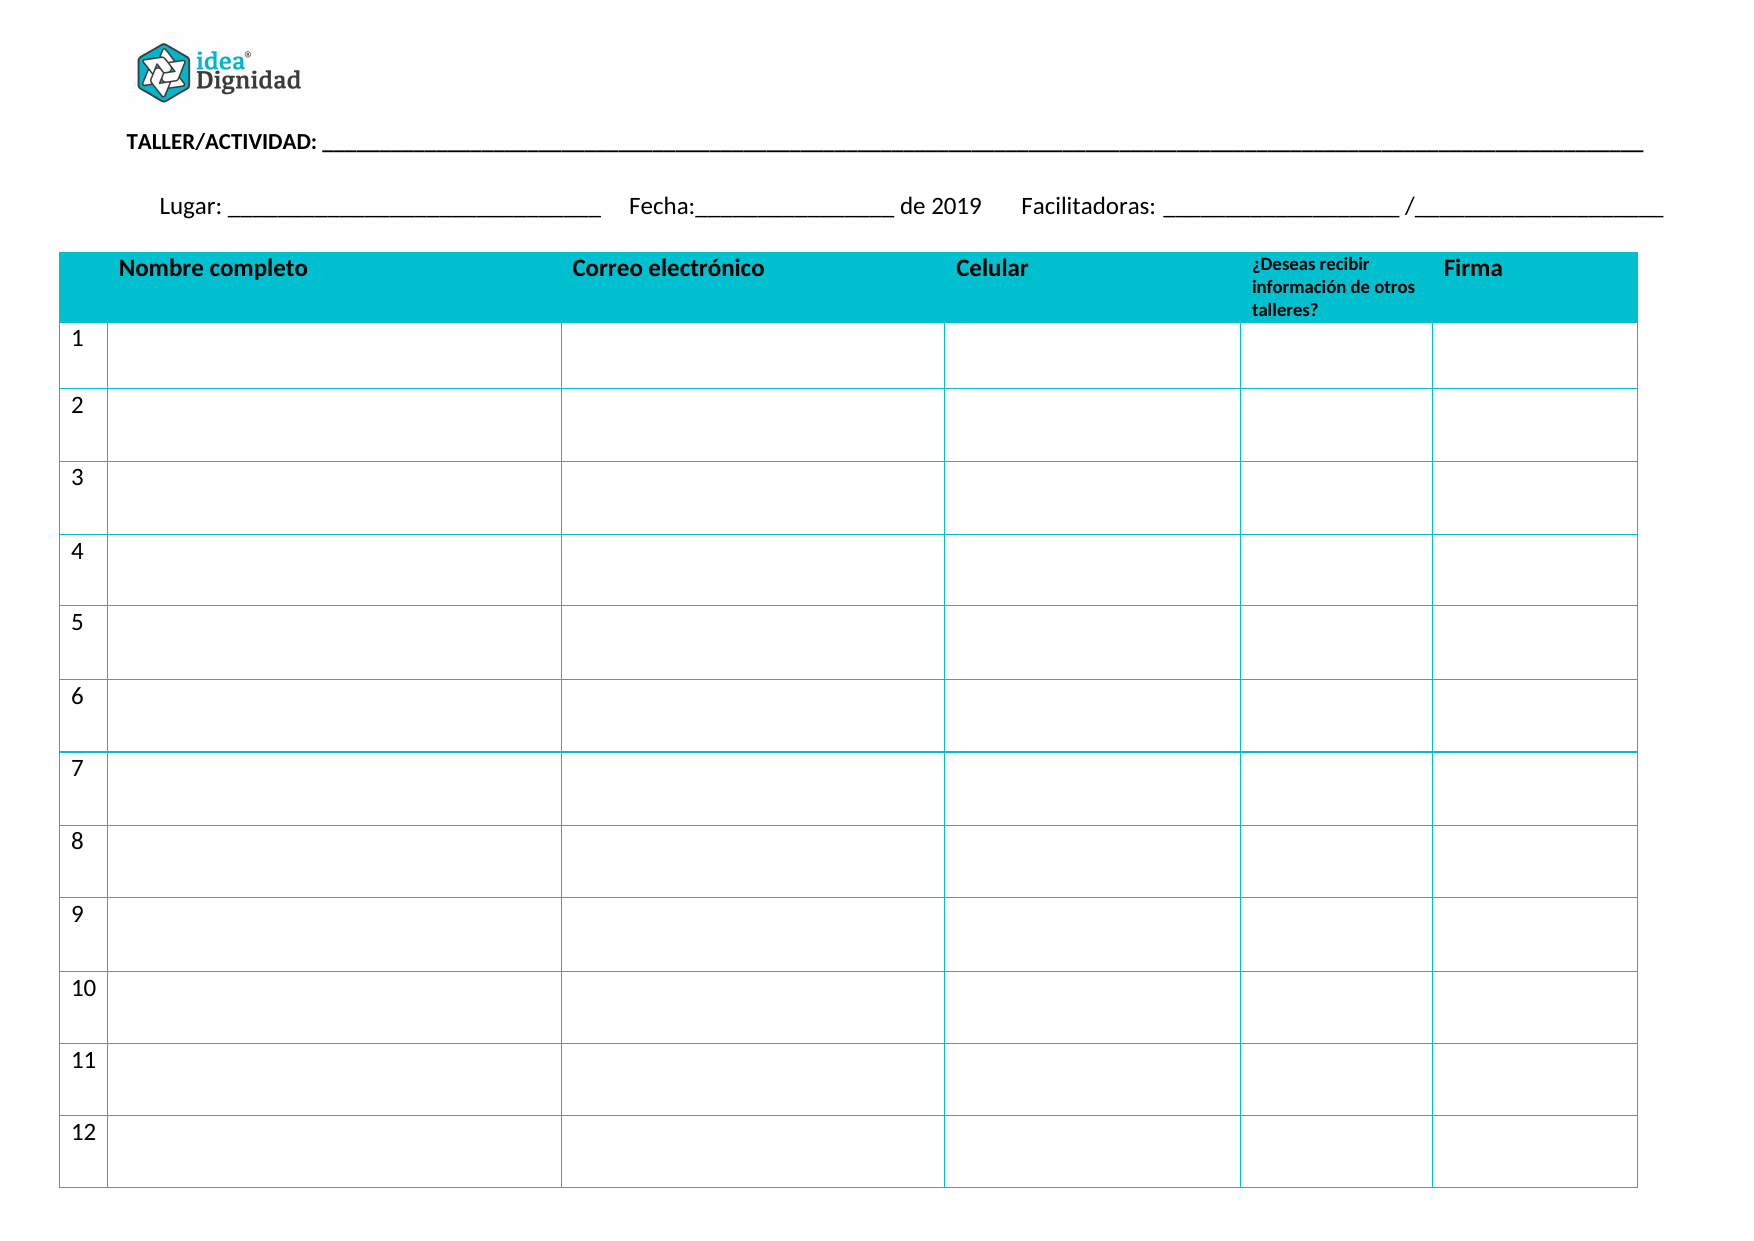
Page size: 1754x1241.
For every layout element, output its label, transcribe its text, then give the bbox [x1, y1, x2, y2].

table_cell 9 [60, 898, 107, 971]
table_cell [562, 323, 944, 388]
table_cell [1241, 389, 1432, 461]
table_cell [1241, 606, 1432, 679]
table_cell [562, 898, 944, 971]
table_cell [1433, 898, 1637, 971]
table_header Celular [945, 253, 1240, 321]
table_cell [1241, 1044, 1432, 1115]
table_cell [1433, 1116, 1637, 1187]
table_cell [1433, 753, 1637, 824]
table_cell [945, 972, 1240, 1043]
table_cell 7 [60, 753, 107, 824]
table_header [60, 253, 107, 321]
table_cell [562, 462, 944, 534]
table_cell 2 [60, 389, 107, 461]
table_cell [108, 462, 561, 534]
table_cell [562, 606, 944, 679]
table_cell [1241, 753, 1432, 824]
table_cell 10 [60, 972, 107, 1043]
table_header Nombre completo [108, 253, 561, 321]
table_cell [562, 826, 944, 897]
table_cell [108, 323, 561, 388]
table_cell [1241, 323, 1432, 388]
table_cell [562, 753, 944, 824]
table_cell [108, 606, 561, 679]
table_cell [1241, 680, 1432, 751]
table_cell [108, 680, 561, 751]
table_cell [1433, 462, 1637, 534]
table_cell 5 [60, 606, 107, 679]
table_cell [108, 1116, 561, 1187]
table_header Correo electrónico [562, 253, 944, 321]
table_cell 6 [60, 680, 107, 751]
table_cell [562, 972, 944, 1043]
table_cell [1433, 606, 1637, 679]
table_cell 11 [60, 1044, 107, 1115]
table_cell [945, 753, 1240, 824]
picture [111, 38, 312, 110]
table_cell 3 [60, 462, 107, 534]
table_cell [1433, 680, 1637, 751]
table_header ¿Deseas recibir información de otros talleres? [1241, 253, 1432, 321]
table_cell [562, 1116, 944, 1187]
table_cell [945, 535, 1240, 605]
table_cell 12 [60, 1116, 107, 1187]
table_cell [108, 1044, 561, 1115]
table_header Firma [1433, 253, 1637, 321]
table_cell [945, 1116, 1240, 1187]
table_cell [108, 898, 561, 971]
table_cell [1241, 535, 1432, 605]
table_cell [108, 535, 561, 605]
table_cell [1241, 972, 1432, 1043]
table_cell [945, 462, 1240, 534]
table_cell [562, 535, 944, 605]
table_cell [945, 323, 1240, 388]
table_cell [1433, 826, 1637, 897]
table_cell [108, 753, 561, 824]
table_cell 1 [60, 323, 107, 388]
table_cell [1433, 972, 1637, 1043]
table_cell [945, 1044, 1240, 1115]
table_cell 4 [60, 535, 107, 605]
table_cell [562, 1044, 944, 1115]
table_cell [1433, 389, 1637, 461]
table_cell [945, 898, 1240, 971]
table_cell [1241, 898, 1432, 971]
table_cell [945, 680, 1240, 751]
table_cell [108, 389, 561, 461]
table_cell [562, 680, 944, 751]
table_cell [1241, 462, 1432, 534]
table_cell [108, 972, 561, 1043]
table_cell [945, 606, 1240, 679]
table_cell [1241, 1116, 1432, 1187]
table_cell [562, 389, 944, 461]
table_cell [1241, 826, 1432, 897]
table_cell 8 [60, 826, 107, 897]
table_cell [1433, 535, 1637, 605]
table_cell [1433, 1044, 1637, 1115]
table_cell [945, 389, 1240, 461]
table_cell [945, 826, 1240, 897]
table_cell [1433, 323, 1637, 388]
table_cell [108, 826, 561, 897]
